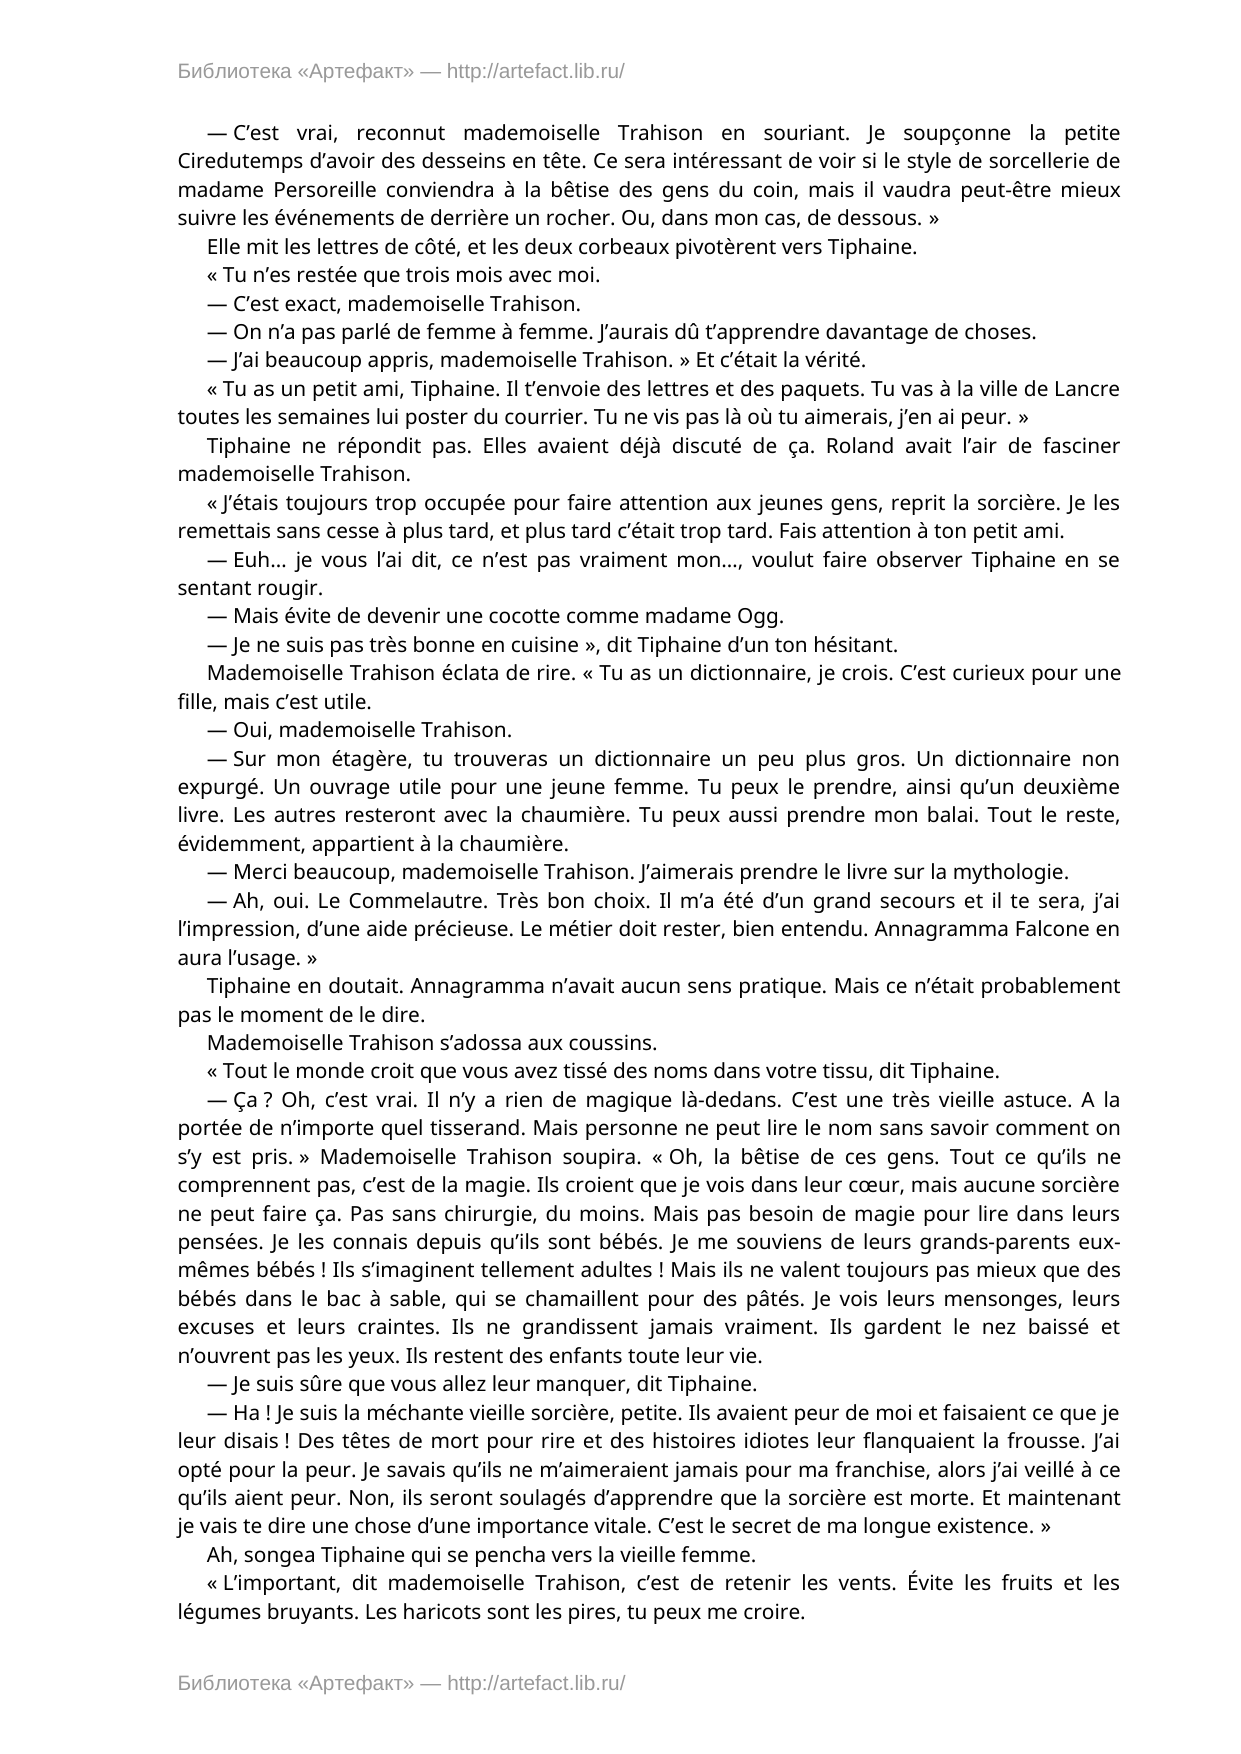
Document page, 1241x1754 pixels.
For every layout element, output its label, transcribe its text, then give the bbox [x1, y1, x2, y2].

text — Je suis sûre que vous allez leur manquer, dit Tiphaine. [177, 1369, 1122, 1398]
text — C’est exact, mademoiselle Trahison. [177, 289, 1122, 317]
text Mademoiselle Trahison s’adossa aux coussins. [177, 1028, 1122, 1057]
text Ah, songea Tiphaine qui se pencha vers la vieille femme. [177, 1540, 1122, 1568]
text — On n’a pas parlé de femme à femme. J’aurais dû t’apprendre davantage de choses. [177, 317, 1122, 346]
text Tiphaine en doutait. Annagramma n’avait aucun sens pratique. Mais ce n’était probablement pas le moment de le dire. [177, 971, 1122, 1028]
text — Sur mon étagère, tu trouveras un dictionnaire un peu plus gros. Un dictionnaire non expurgé. Un ouvrage utile pour une jeune femme. Tu peux le prendre, ainsi qu’un deuxième livre. Les autres resteront avec la chaumière. Tu peux aussi prendre mon balai. Tout le reste, évidemment, appartient à la chaumière. [177, 744, 1122, 857]
text — Ça ? Oh, c’est vrai. Il n’y a rien de magique là-dedans. C’est une très vieille astuce. A la portée de n’importe quel tisserand. Mais personne ne peut lire le nom sans savoir comment on s’y est pris. » Mademoiselle Trahison soupira. « Oh, la bêtise de ces gens. Tout ce qu’ils ne comprennent pas, c’est de la magie. Ils croient que je vois dans leur cœur, mais aucune sorcière ne peut faire ça. Pas sans chirurgie, du moins. Mais pas besoin de magie pour lire dans leurs pensées. Je les connais depuis qu’ils sont bébés. Je me souviens de leurs grands-parents eux-mêmes bébés ! Ils s’imaginent tellement adultes ! Mais ils ne valent toujours pas mieux que des bébés dans le bac à sable, qui se chamaillent pour des pâtés. Je vois leurs mensonges, leurs excuses et leurs craintes. Ils ne grandissent jamais vraiment. Ils gardent le nez baissé et n’ouvrent pas les yeux. Ils restent des enfants toute leur vie. [177, 1085, 1122, 1369]
text — Je ne suis pas très bonne en cuisine », dit Tiphaine d’un ton hésitant. [177, 630, 1122, 658]
text Mademoiselle Trahison éclata de rire. « Tu as un dictionnaire, je crois. C’est curieux pour une fille, mais c’est utile. [177, 658, 1122, 715]
text « L’important, dit mademoiselle Trahison, c’est de retenir les vents. Évite les fruits et les légumes bruyants. Les haricots sont les pires, tu peux me croire. [177, 1568, 1122, 1625]
text « Tu n’es restée que trois mois avec moi. [177, 260, 1122, 289]
text « Tout le monde croit que vous avez tissé des noms dans votre tissu, dit Tiphaine. [177, 1057, 1122, 1085]
text « Tu as un petit ami, Tiphaine. Il t’envoie des lettres et des paquets. Tu vas à la ville de Lancre toutes les semaines lui poster du courrier. Tu ne vis pas là où tu aimerais, j’en ai peur. » [177, 374, 1122, 431]
text — Ha ! Je suis la méchante vieille sorcière, petite. Ils avaient peur de moi et faisaient ce que je leur disais ! Des têtes de mort pour rire et des histoires idiotes leur flanquaient la frousse. J’ai opté pour la peur. Je savais qu’ils ne m’aimeraient jamais pour ma franchise, alors j’ai veillé à ce qu’ils aient peur. Non, ils seront soulagés d’apprendre que la sorcière est morte. Et maintenant je vais te dire une chose d’une importance vitale. C’est le secret de ma longue existence. » [177, 1398, 1122, 1540]
text Tiphaine ne répondit pas. Elles avaient déjà discuté de ça. Roland avait l’air de fasciner mademoiselle Trahison. [177, 431, 1122, 488]
text — J’ai beaucoup appris, mademoiselle Trahison. » Et c’était la vérité. [177, 346, 1122, 374]
text — C’est vrai, reconnut mademoiselle Trahison en souriant. Je soupçonne la petite Ciredutemps d’avoir des desseins en tête. Ce sera intéressant de voir si le style de sorcellerie de madame Persoreille conviendra à la bêtise des gens du coin, mais il vaudra peut-être mieux suivre les événements de derrière un rocher. Ou, dans mon cas, de dessous. » [177, 118, 1122, 232]
text « J’étais toujours trop occupée pour faire attention aux jeunes gens, reprit la sorcière. Je les remettais sans cesse à plus tard, et plus tard c’était trop tard. Fais attention à ton petit ami. [177, 488, 1122, 545]
text Elle mit les lettres de côté, et les deux corbeaux pivotèrent vers Tiphaine. [177, 232, 1122, 260]
text — Euh… je vous l’ai dit, ce n’est pas vraiment mon…, voulut faire observer Tiphaine en se sentant rougir. [177, 545, 1122, 602]
text — Merci beaucoup, mademoiselle Trahison. J’aimerais prendre le livre sur la mythologie. [177, 857, 1122, 886]
text — Ah, oui. Le Commelautre. Très bon choix. Il m’a été d’un grand secours et il te sera, j’ai l’impression, d’une aide précieuse. Le métier doit rester, bien entendu. Annagramma Falcone en aura l’usage. » [177, 886, 1122, 971]
text — Oui, mademoiselle Trahison. [177, 715, 1122, 744]
text — Mais évite de devenir une cocotte comme madame Ogg. [177, 602, 1122, 630]
